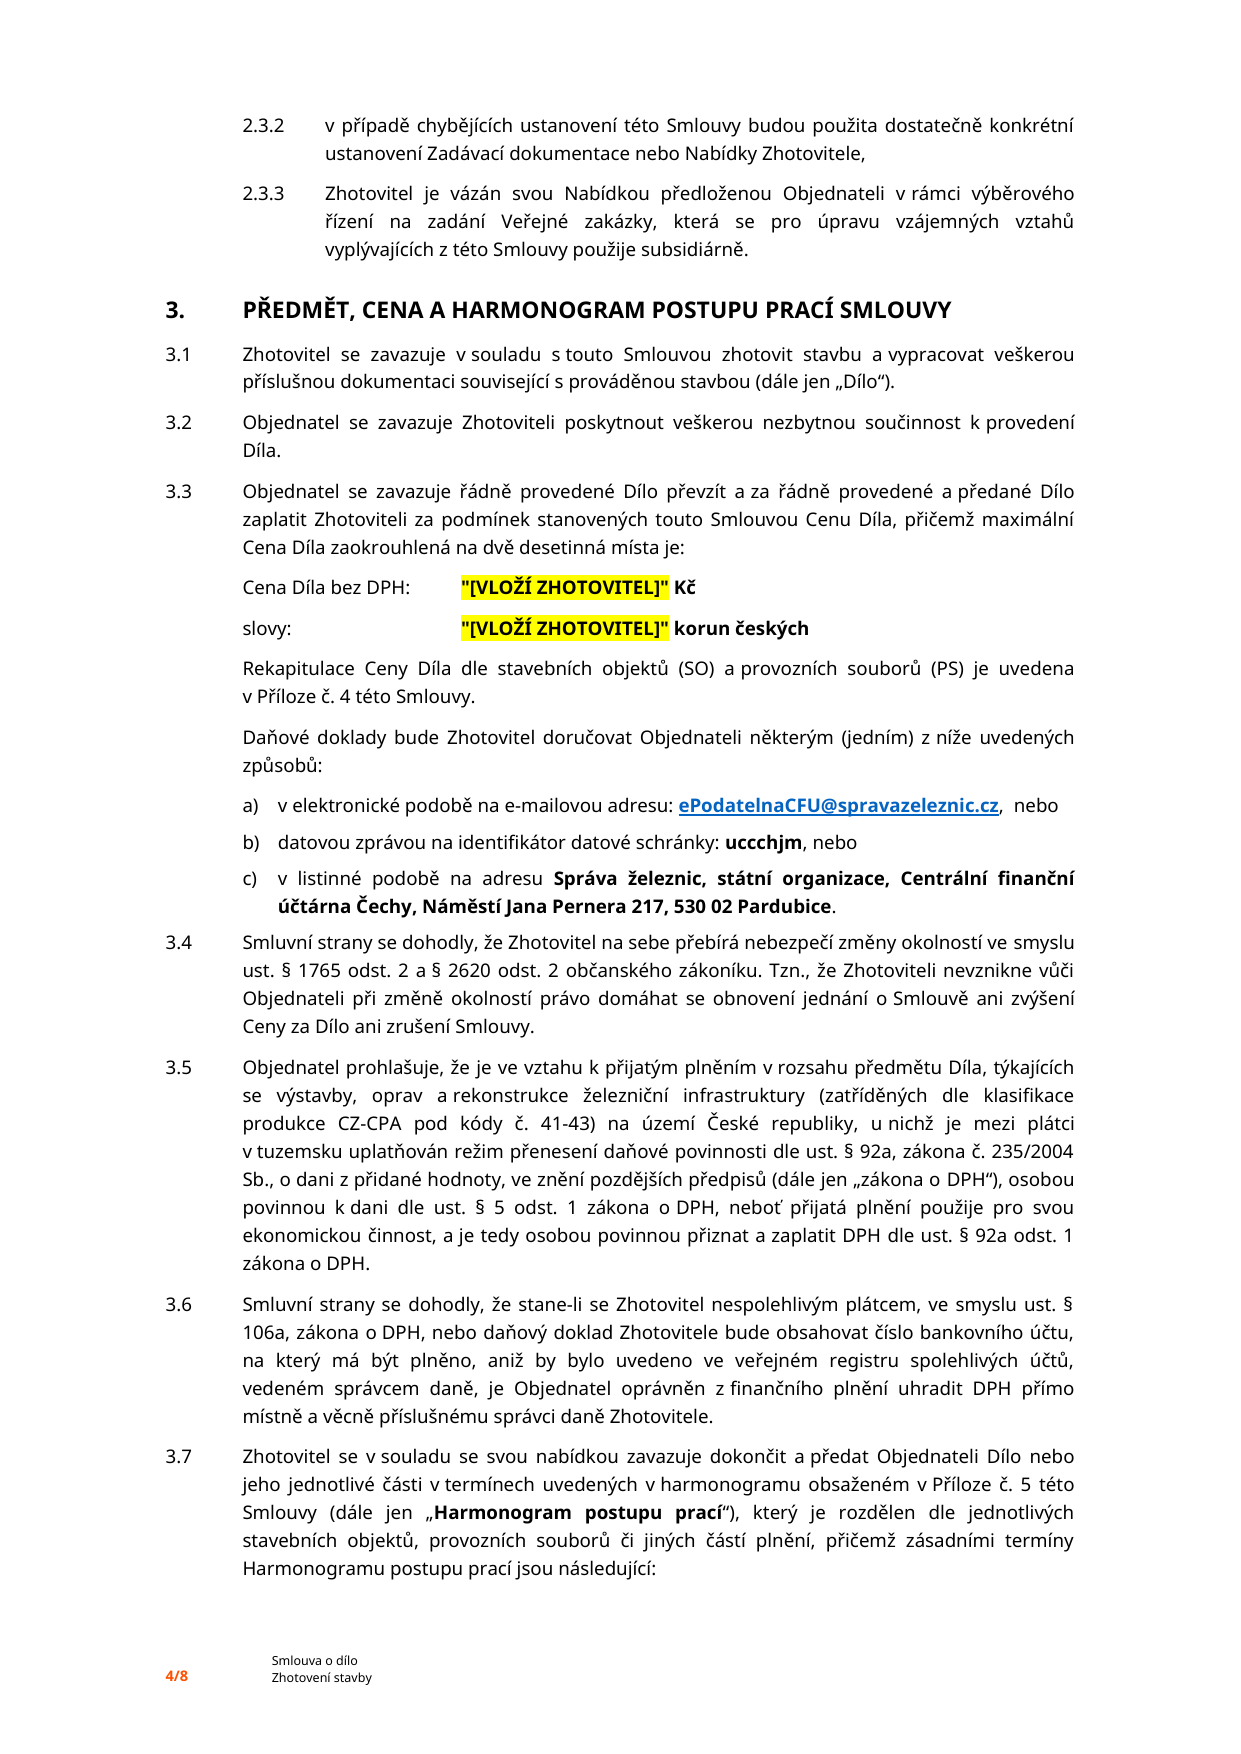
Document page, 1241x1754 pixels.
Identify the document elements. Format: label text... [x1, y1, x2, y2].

text slovy: "[VLOŽÍ ZHOTOVITEL]" korun českých [242, 615, 461, 641]
list Daňové doklady bude Zhotovitel doručovat Objednateli některým (jedním) z níže uvedených způsobů: [242, 724, 1075, 778]
text datovou zprávou na identifikátor datové schránky: uccchjm, nebo [242, 829, 1075, 854]
text Smluvní strany se dohodly, že stane-li se Zhotovitel nespolehlivým plátcem, ve smyslu ust. § 106a, zákona o DPH, nebo daňový doklad Zhotovitele bude obsahovat číslo bankovního účtu, na který má být plněno, aniž by bylo uvedeno ve veřejném registru spolehlivých účtů, vedeném správcem daně, je Objednatel oprávněn z finančního plnění uhradit DPH přímo místně a věcně příslušnému správci daně Zhotovitele. [165, 1291, 1075, 1428]
text Objednatel se zavazuje Zhotoviteli poskytnout veškerou nezbytnou součinnost k provedení Díla. [165, 409, 1075, 463]
text PŘEDMĚT, CENA A HARMONOGRAM POSTUPU PRACÍ SMLOUVY [165, 294, 1075, 325]
text Cena Díla bez DPH: "[VLOŽÍ ZHOTOVITEL]" Kč [242, 574, 1075, 600]
text slovy: "[VLOŽÍ ZHOTOVITEL]" korun českých [669, 615, 1075, 641]
text Rekapitulace Ceny Díla dle stavebních objektů (SO) a provozních souborů (PS) je uvedena v Příloze č. 4 této Smlouvy. [242, 656, 1075, 709]
text v listinné podobě na adresu Správa železnic, státní organizace, Centrální finanční účtárna Čechy, Náměstí Jana Pernera 217, 530 02 Pardubice. [242, 865, 1075, 919]
text Zhotovitel se v souladu se svou nabídkou zavazuje dokončit a předat Objednateli Dílo nebo jeho jednotlivé části v termínech uvedených v harmonogramu obsaženém v Příloze č. 5 této Smlouvy (dále jen „Harmonogram postupu prací“), který je rozdělen dle jednotlivých stavebních objektů, provozních souborů či jiných částí plnění, přičemž zásadními termíny Harmonogramu postupu prací jsou následující: [165, 1443, 1075, 1581]
text Objednatel prohlašuje, že je ve vztahu k přijatým plněním v rozsahu předmětu Díla, týkajících se výstavby, oprav a rekonstrukce železniční infrastruktury (zatříděných dle klasifikace produkce CZ-CPA pod kódy č. 41-43) na území České republiky, u nichž je mezi plátci v tuzemsku uplatňován režim přenesení daňové povinnosti dle ust. § 92a, zákona č. 235/2004 Sb., o dani z přidané hodnoty, ve znění pozdějších předpisů (dále jen „zákona o DPH“), osobou povinnou k dani dle ust. § 5 odst. 1 zákona o DPH, neboť přijatá plnění použije pro svou ekonomickou činnost, a je tedy osobou povinnou přiznat a zaplatit DPH dle ust. § 92a odst. 1 zákona o DPH. [165, 1054, 1075, 1276]
text Smluvní strany se dohodly, že Zhotovitel na sebe přebírá nebezpečí změny okolností ve smyslu ust. § 1765 odst. 2 a § 2620 odst. 2 občanského zákoníku. Tzn., že Zhotoviteli nevznikne vůči Objednateli při změně okolností právo domáhat se obnovení jednání o Smlouvě ani zvýšení Ceny za Dílo ani zrušení Smlouvy. [165, 930, 1075, 1039]
text Zhotovitel je vázán svou Nabídkou předloženou Objednateli v rámci výběrového řízení na zadání Veřejné zakázky, která se pro úpravu vzájemných vztahů vyplývajících z této Smlouvy použije subsidiárně. [242, 181, 1075, 262]
text Objednatel se zavazuje řádně provedené Dílo převzít a za řádně provedené a předané Dílo zaplatit Zhotoviteli za podmínek stanovených touto Smlouvou Cenu Díla, přičemž maximální Cena Díla zaokrouhlená na dvě desetinná místa je: [165, 478, 1075, 559]
text v případě chybějících ustanovení této Smlouvy budou použita dostatečně konkrétní ustanovení Zadávací dokumentace nebo Nabídky Zhotovitele, [242, 112, 1075, 166]
text Zhotovitel se zavazuje v souladu s touto Smlouvou zhotovit stavbu a vypracovat veškerou příslušnou dokumentaci související s prováděnou stavbou (dále jen „Dílo“). [165, 341, 1075, 394]
text v elektronické podobě na e-mailovou adresu: ePodatelnaCFU@spravazeleznic.cz, nebo [242, 793, 1075, 818]
